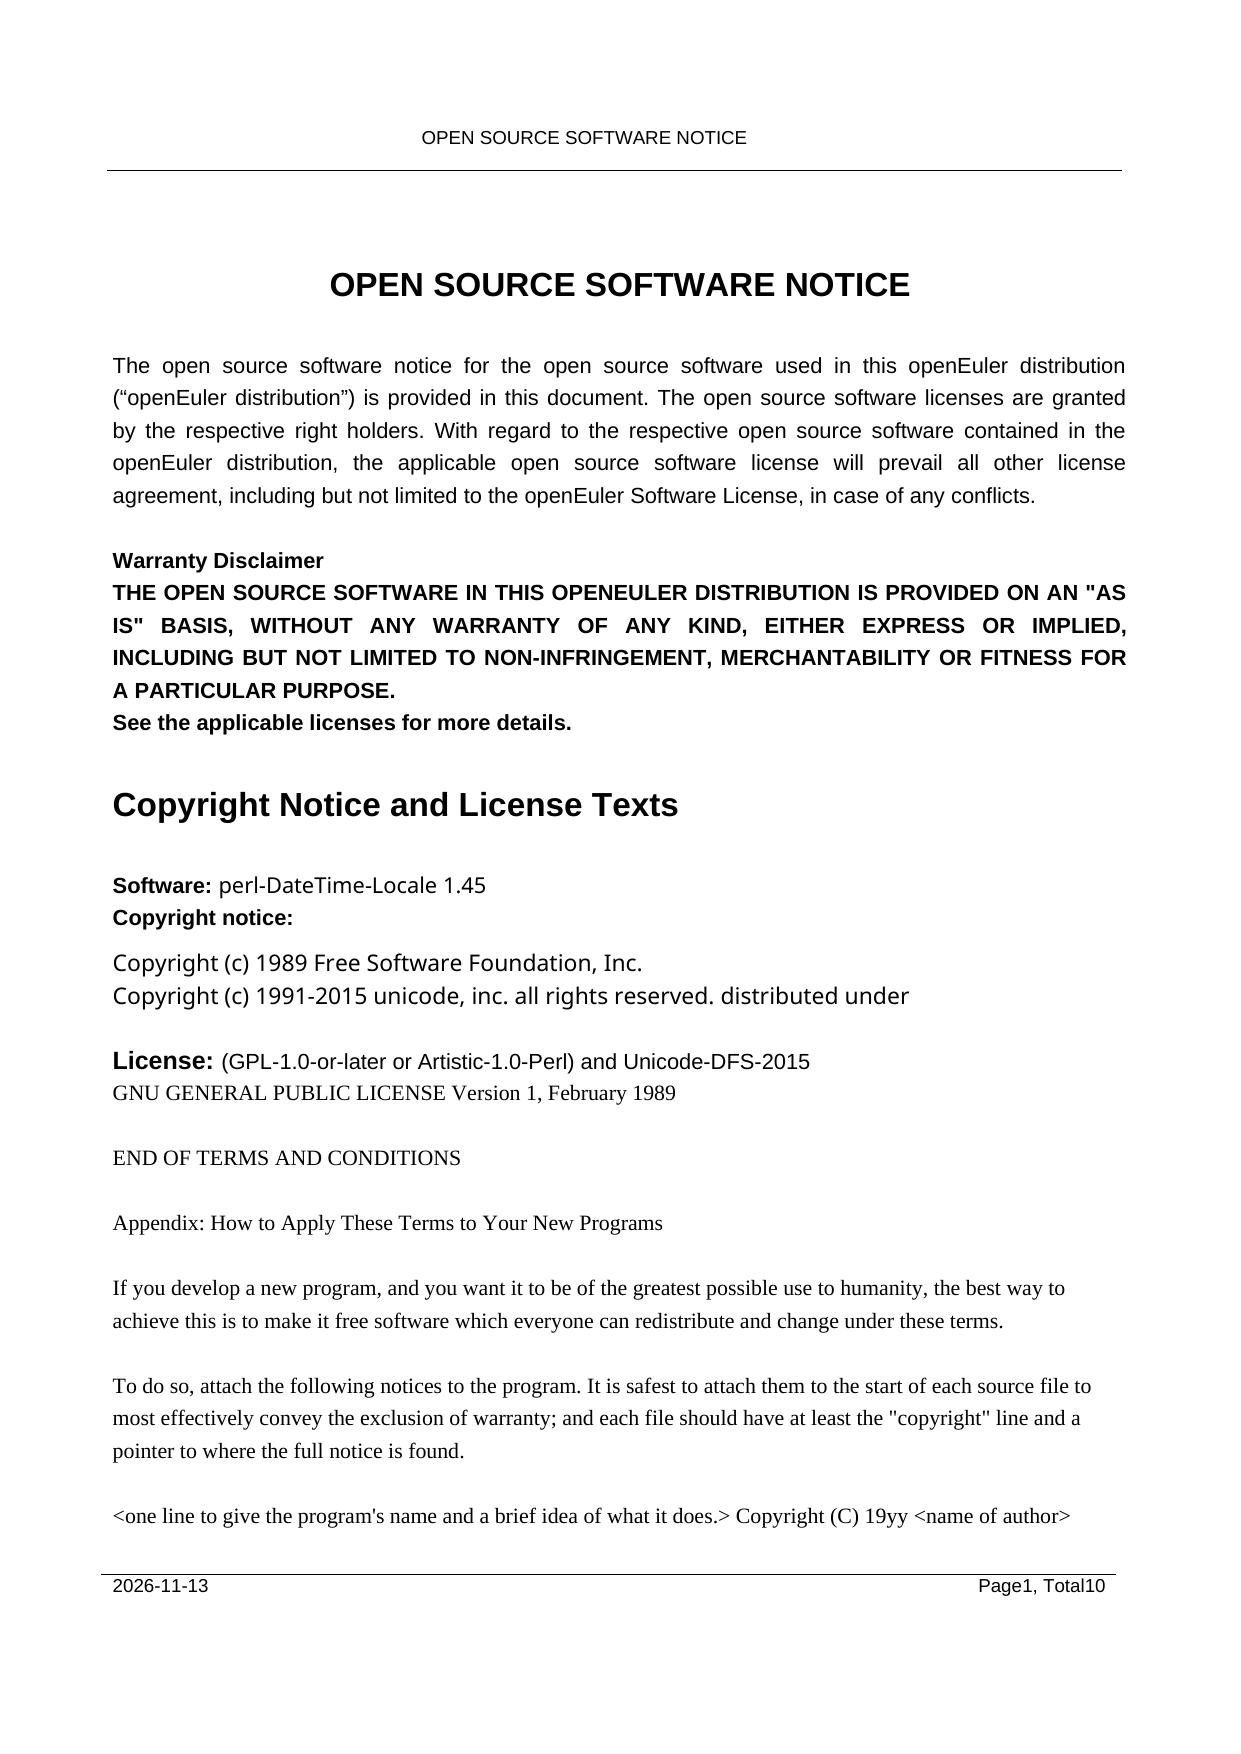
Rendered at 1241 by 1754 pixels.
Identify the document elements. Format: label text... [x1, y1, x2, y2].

text Copyright notice: [112, 901, 1128, 934]
text The open source software notice for the open source software used in this openEuler distribution (“openEuler distribution”) is provided in this document. The open source software licenses are granted by the respective right holders. With regard to the respective open source software contained in the openEuler distribution, the applicable open source software license will prevail all other license agreement, including but not limited to the openEuler Software License, in case of any conflicts. [112, 349, 1128, 511]
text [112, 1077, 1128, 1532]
text THE OPEN SOURCE SOFTWARE IN THIS OPENEULER DISTRIBUTION IS PROVIDED ON AN "AS IS" BASIS, WITHOUT ANY WARRANTY OF ANY KIND, EITHER EXPRESS OR IMPLIED, INCLUDING BUT NOT LIMITED TO NON-INFRINGEMENT, MERCHANTABILITY OR FITNESS FOR A PARTICULAR PURPOSE. See the applicable licenses for more details. [112, 576, 1128, 739]
text Warranty Disclaimer [112, 544, 1128, 576]
text Copyright Notice and License Texts [112, 771, 1128, 836]
text OPEN SOURCE SOFTWARE NOTICE [112, 251, 1128, 316]
text License: (GPL-1.0-or-later or Artistic-1.0-Perl) and Unicode-DFS-2015 [112, 1044, 1128, 1077]
text Copyright (c) 1989 Free Software Foundation, Inc. Copyright (c) 1991-2015 unicode, inc. all rights reserved. distributed under [112, 947, 1128, 1044]
title Software: perl-DateTime-Locale 1.45 [112, 869, 1128, 901]
